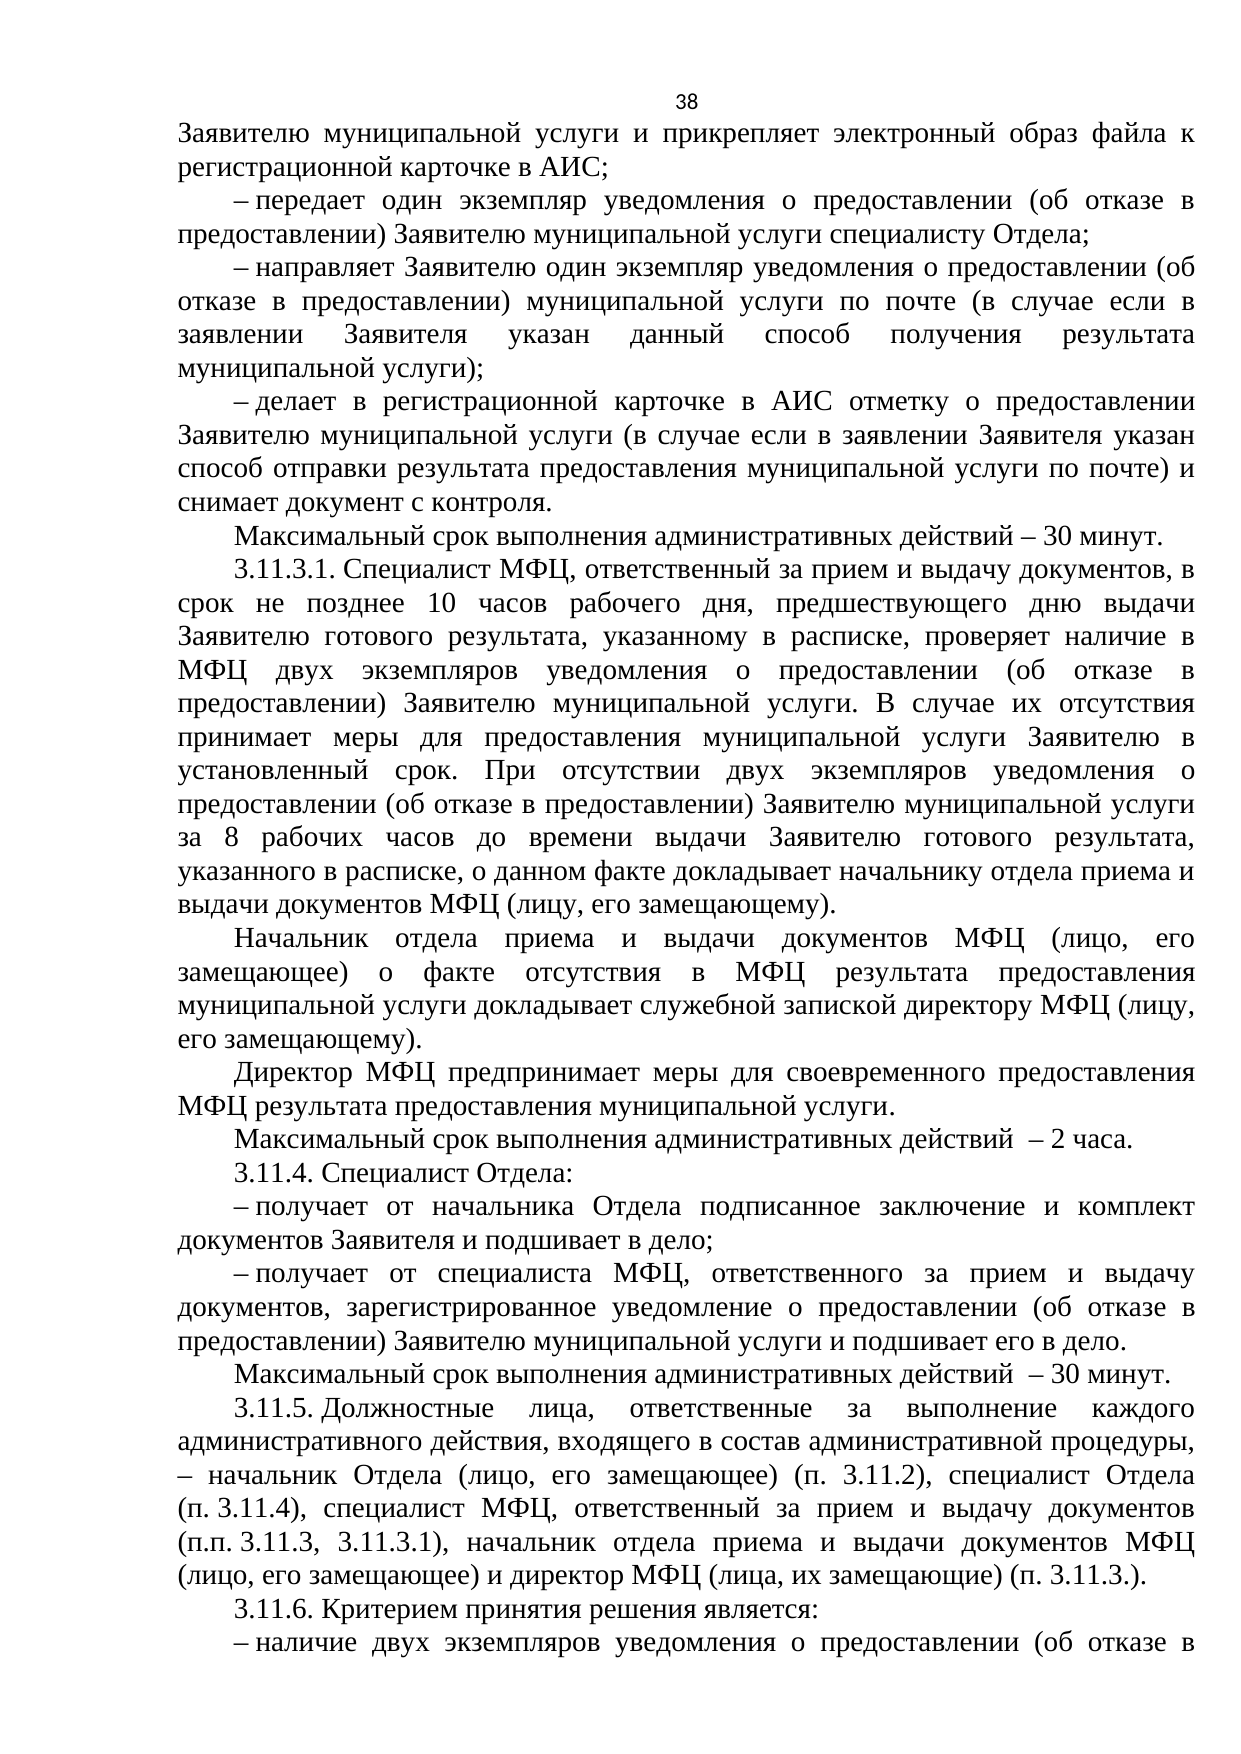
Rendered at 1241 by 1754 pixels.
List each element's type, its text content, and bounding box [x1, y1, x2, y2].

text – делает в регистрационной карточке в АИС отметку о предоставлении Заявителю муниципальной услуги (в случае если в заявлении Заявителя указан способ отправки результата предоставления муниципальной услуги по почте) и снимает документ с контроля. [177, 383, 1196, 518]
text – получает от специалиста МФЦ, ответственного за прием и выдачу документов, зарегистрированное уведомление о предоставлении (об отказе в предоставлении) Заявителю муниципальной услуги и подшивает его в дело. [177, 1256, 1196, 1356]
text – получает от начальника Отдела подписанное заключение и комплект документов Заявителя и подшивает в дело; [177, 1188, 1196, 1256]
text Максимальный срок выполнения административных действий – 30 минут. [177, 1356, 1196, 1390]
text 3.11.5. Должностные лица, ответственные за выполнение каждого административного действия, входящего в состав административной процедуры, – начальник Отдела (лицо, его замещающее) (п. 3.11.2), специалист Отдела (п. 3.11.4), специалист МФЦ, ответственный за прием и выдачу документов (п.п. 3.11.3, 3.11.3.1), начальник отдела приема и выдачи документов МФЦ (лицо, его замещающее) и директор МФЦ (лица, их замещающие) (п. 3.11.3.). [177, 1390, 1196, 1591]
text 3.11.3.1. Специалист МФЦ, ответственный за прием и выдачу документов, в срок не позднее 10 часов рабочего дня, предшествующего дню выдачи Заявителю готового результата, указанному в расписке, проверяет наличие в МФЦ двух экземпляров уведомления о предоставлении (об отказе в предоставлении) Заявителю муниципальной услуги. В случае их отсутствия принимает меры для предоставления муниципальной услуги Заявителю в установленный срок. При отсутствии двух экземпляров уведомления о предоставлении (об отказе в предоставлении) Заявителю муниципальной услуги за 8 рабочих часов до времени выдачи Заявителю готового результата, указанного в расписке, о данном факте докладывает начальнику отдела приема и выдачи документов МФЦ (лицу, его замещающему). [177, 551, 1196, 920]
text – направляет Заявителю один экземпляр уведомления о предоставлении (об отказе в предоставлении) муниципальной услуги по почте (в случае если в заявлении Заявителя указан данный способ получения результата муниципальной услуги); [177, 249, 1196, 383]
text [177, 115, 1196, 182]
text Директор МФЦ предпринимает меры для своевременного предоставления МФЦ результата предоставления муниципальной услуги. [177, 1054, 1196, 1121]
text – передает один экземпляр уведомления о предоставлении (об отказе в предоставлении) Заявителю муниципальной услуги специалисту Отдела; [177, 182, 1196, 249]
text Максимальный срок выполнения административных действий – 2 часа. [177, 1121, 1196, 1155]
text Начальник отдела приема и выдачи документов МФЦ (лицо, его замещающее) о факте отсутствия в МФЦ результата предоставления муниципальной услуги докладывает служебной запиской директору МФЦ (лицу, его замещающему). [177, 920, 1196, 1054]
text 3.11.6. Критерием принятия решения является: [177, 1591, 1196, 1624]
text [177, 1624, 1196, 1658]
text 3.11.4. Специалист Отдела: [177, 1155, 1196, 1188]
text Максимальный срок выполнения административных действий – 30 минут. [177, 518, 1196, 551]
